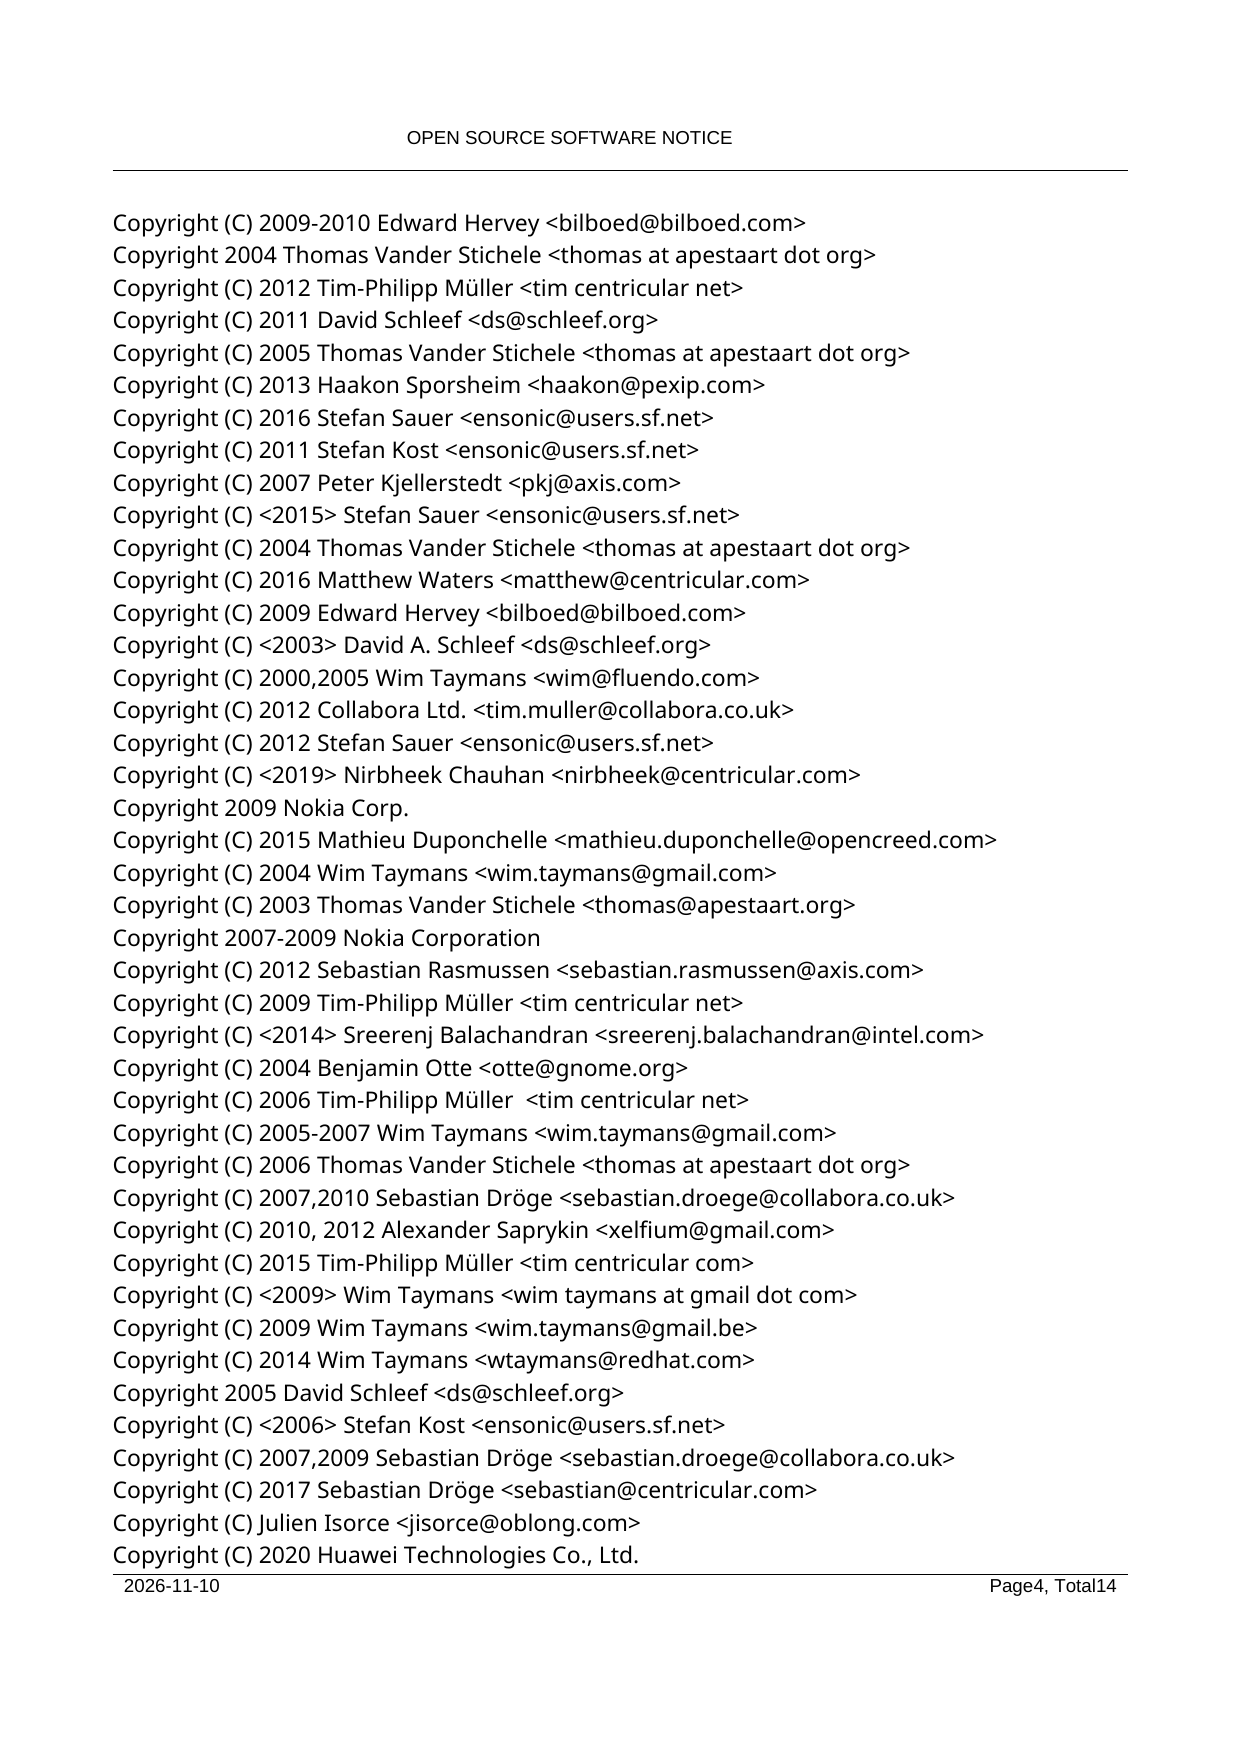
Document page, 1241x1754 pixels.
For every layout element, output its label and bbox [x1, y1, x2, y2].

text [112, 206, 1128, 1571]
